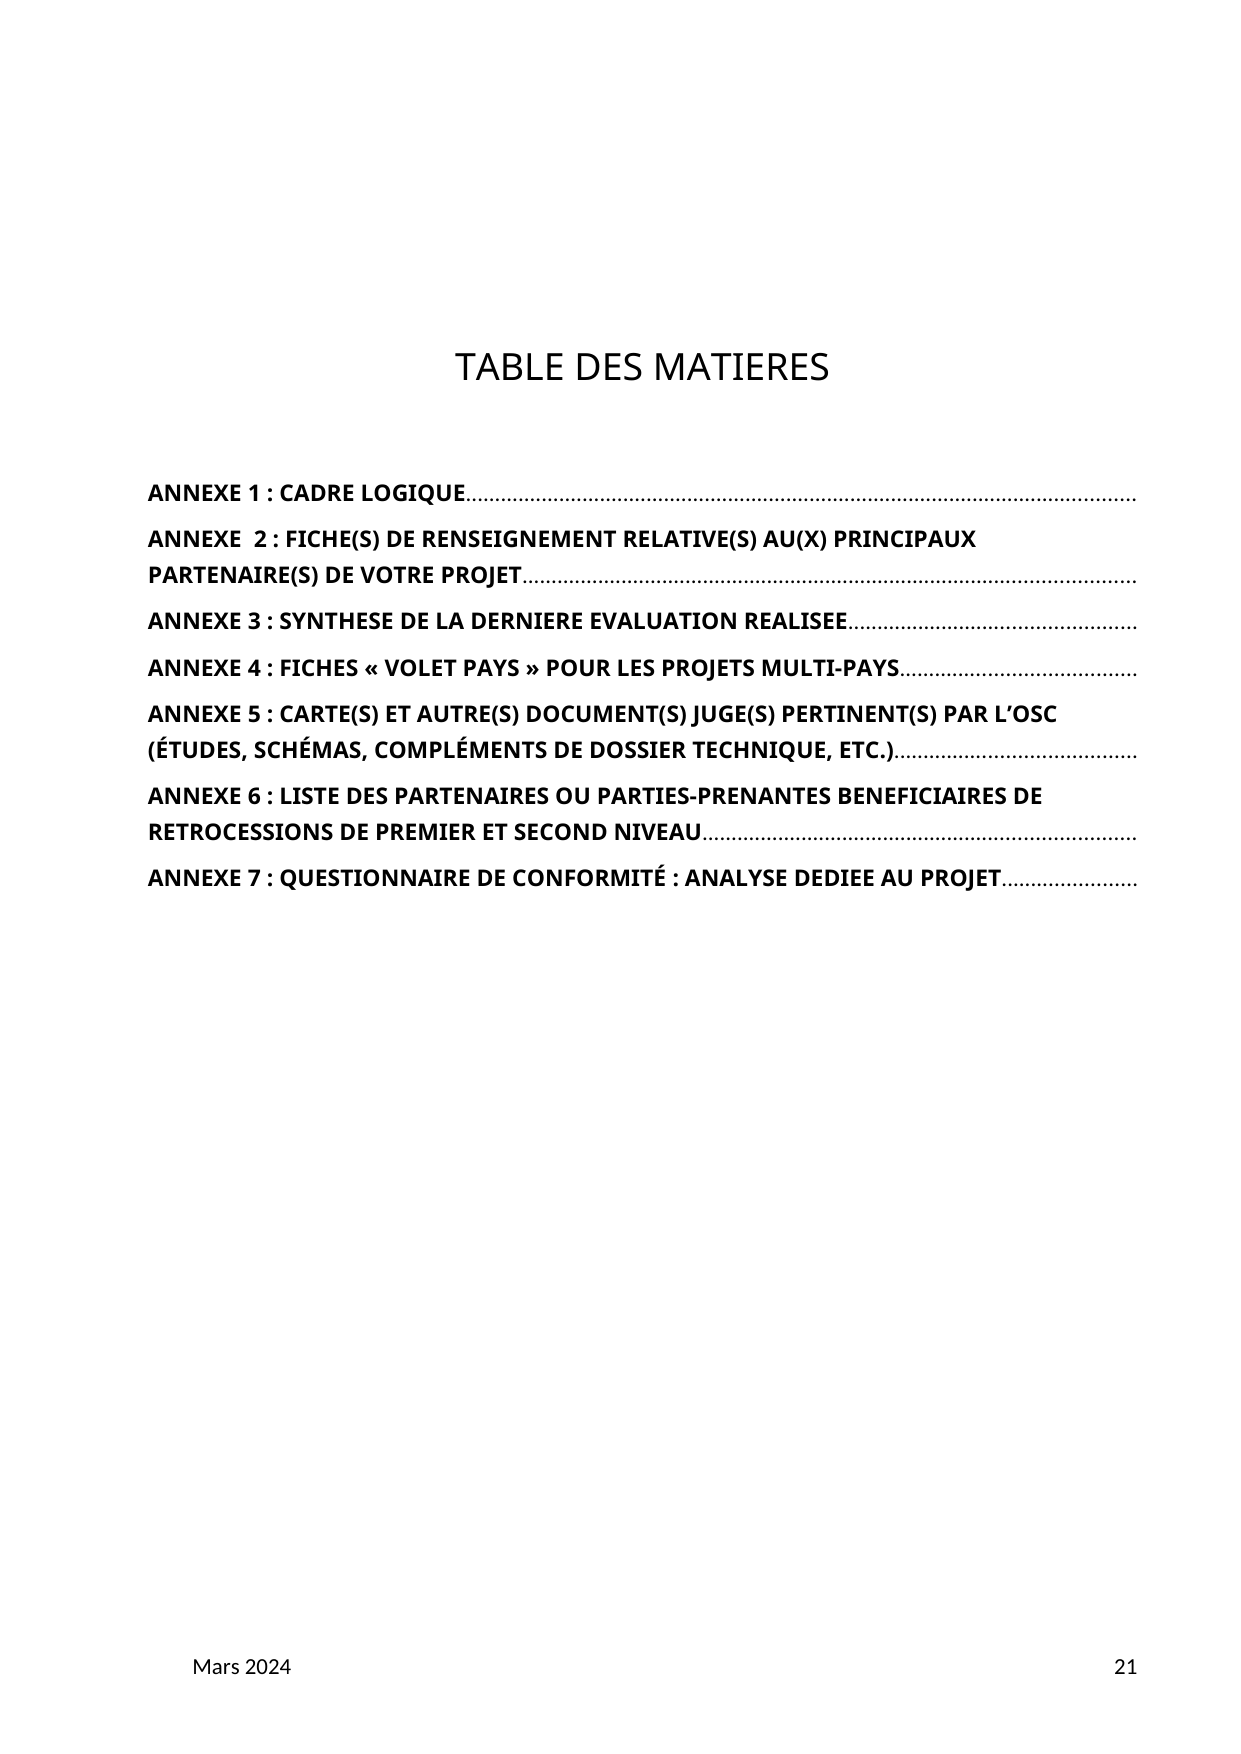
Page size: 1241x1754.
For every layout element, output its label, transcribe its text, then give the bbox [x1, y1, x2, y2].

text TABLE DES MATIERES [148, 340, 1137, 391]
